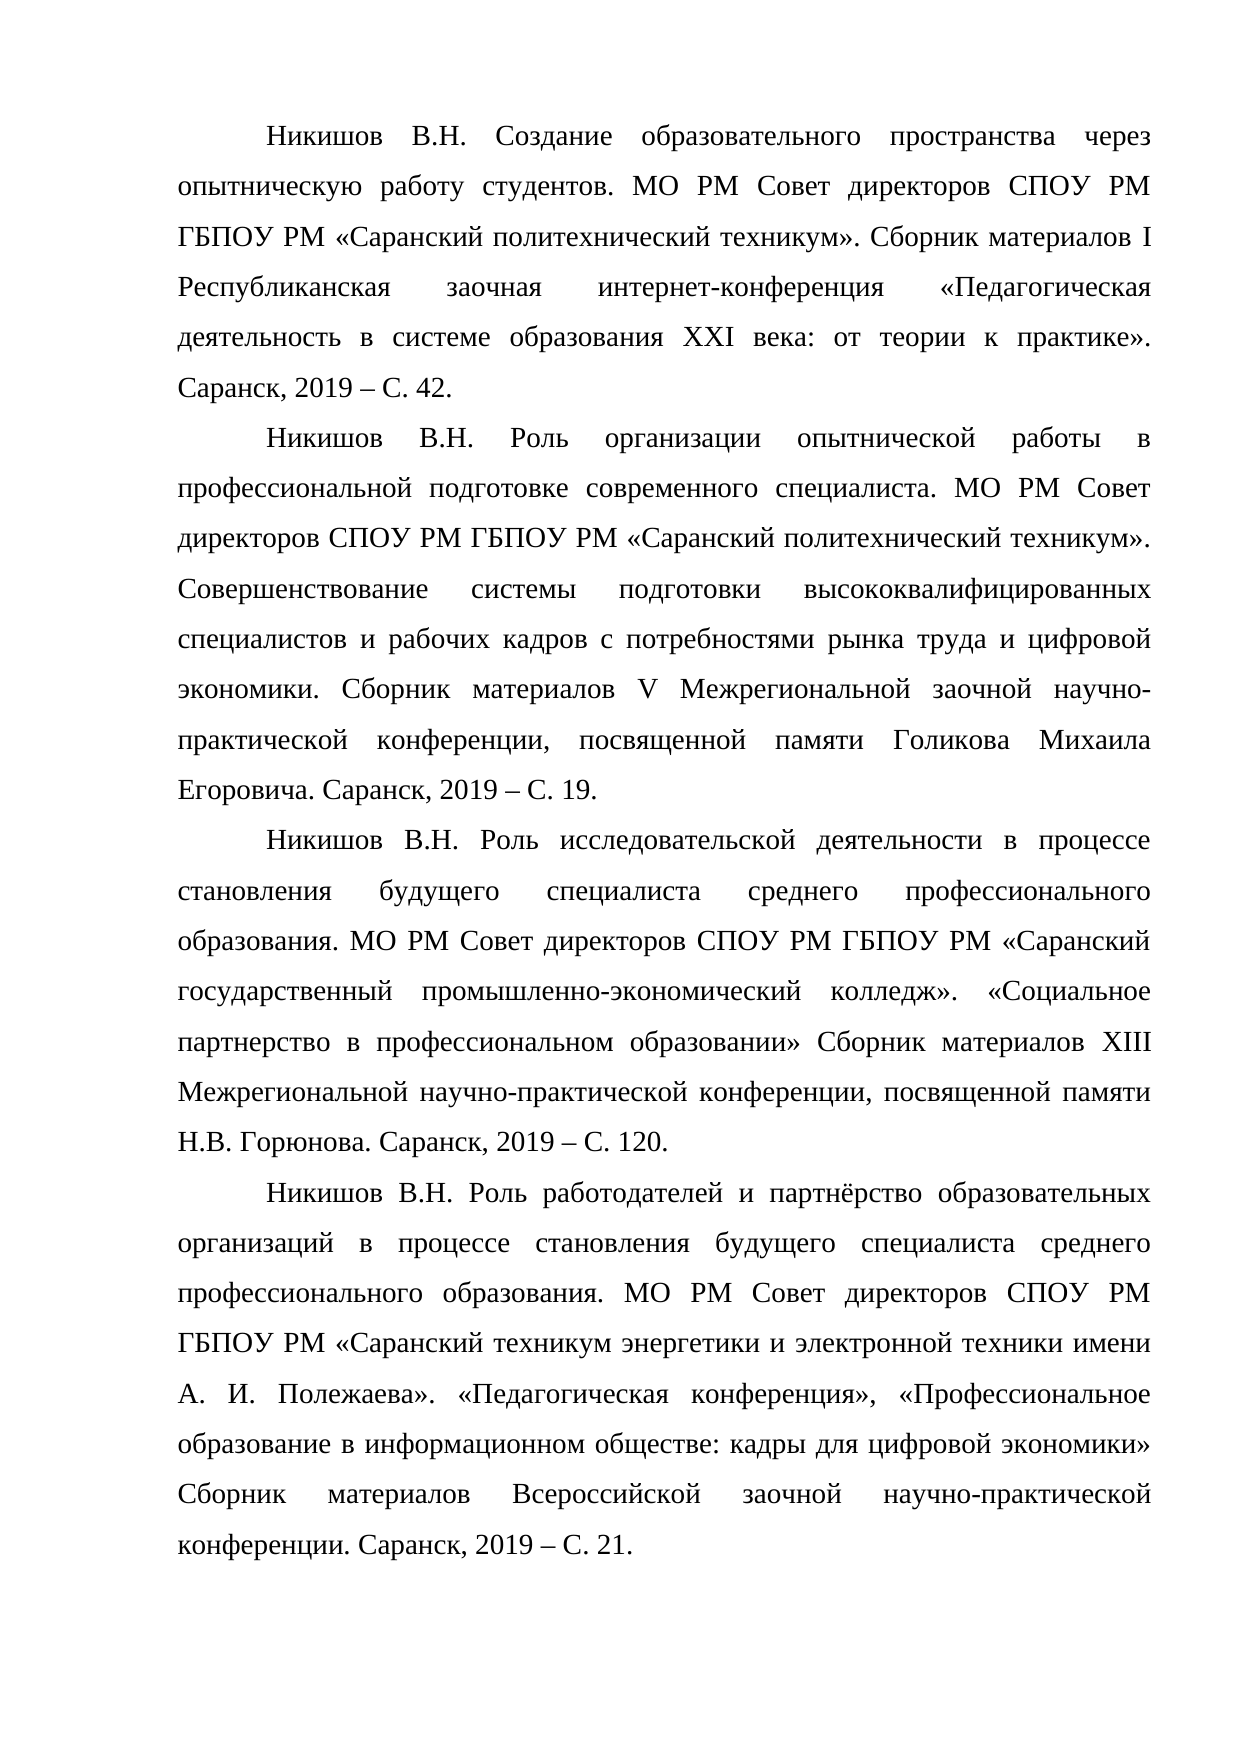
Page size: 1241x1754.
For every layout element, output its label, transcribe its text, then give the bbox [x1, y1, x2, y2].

text Никишов В.Н. Создание образовательного пространства через опытническую работу студентов. МО РМ Совет директоров СПОУ РМ ГБПОУ РМ «Саранский политехнический техникум». Сборник материалов I Республиканская заочная интернет-конференция «Педагогическая деятельность в системе образования XXI века: от теории к практике». Саранск, 2019 – С. 42. [177, 118, 1152, 403]
text Никишов В.Н. Роль исследовательской деятельности в процессе становления будущего специалиста среднего профессионального образования. МО РМ Совет директоров СПОУ РМ ГБПОУ РМ «Саранский государственный промышленно-экономический колледж». «Социальное партнерство в профессиональном образовании» Сборник материалов XIII Межрегиональной научно-практической конференции, посвященной памяти Н.В. Горюнова. Саранск, 2019 – С. 120. [177, 822, 1152, 1158]
text Никишов В.Н. Роль организации опытнической работы в профессиональной подготовке современного специалиста. МО РМ Совет директоров СПОУ РМ ГБПОУ РМ «Саранский политехнический техникум». Совершенствование системы подготовки высококвалифицированных специалистов и рабочих кадров с потребностями рынка труда и цифровой экономики. Сборник материалов V Межрегиональной заочной научно-практической конференции, посвященной памяти Голикова Михаила Егоровича. Саранск, 2019 – С. 19. [177, 420, 1152, 806]
text Никишов В.Н. Роль работодателей и партнёрство образовательных организаций в процессе становления будущего специалиста среднего профессионального образования. МО РМ Совет директоров СПОУ РМ ГБПОУ РМ «Саранский техникум энергетики и электронной техники имени А. И. Полежаева». «Педагогическая конференция», «Профессиональное образование в информационном обществе: кадры для цифровой экономики» Сборник материалов Всероссийской заочной научно-практической конференции. Саранск, 2019 – С. 21. [177, 1175, 1152, 1560]
